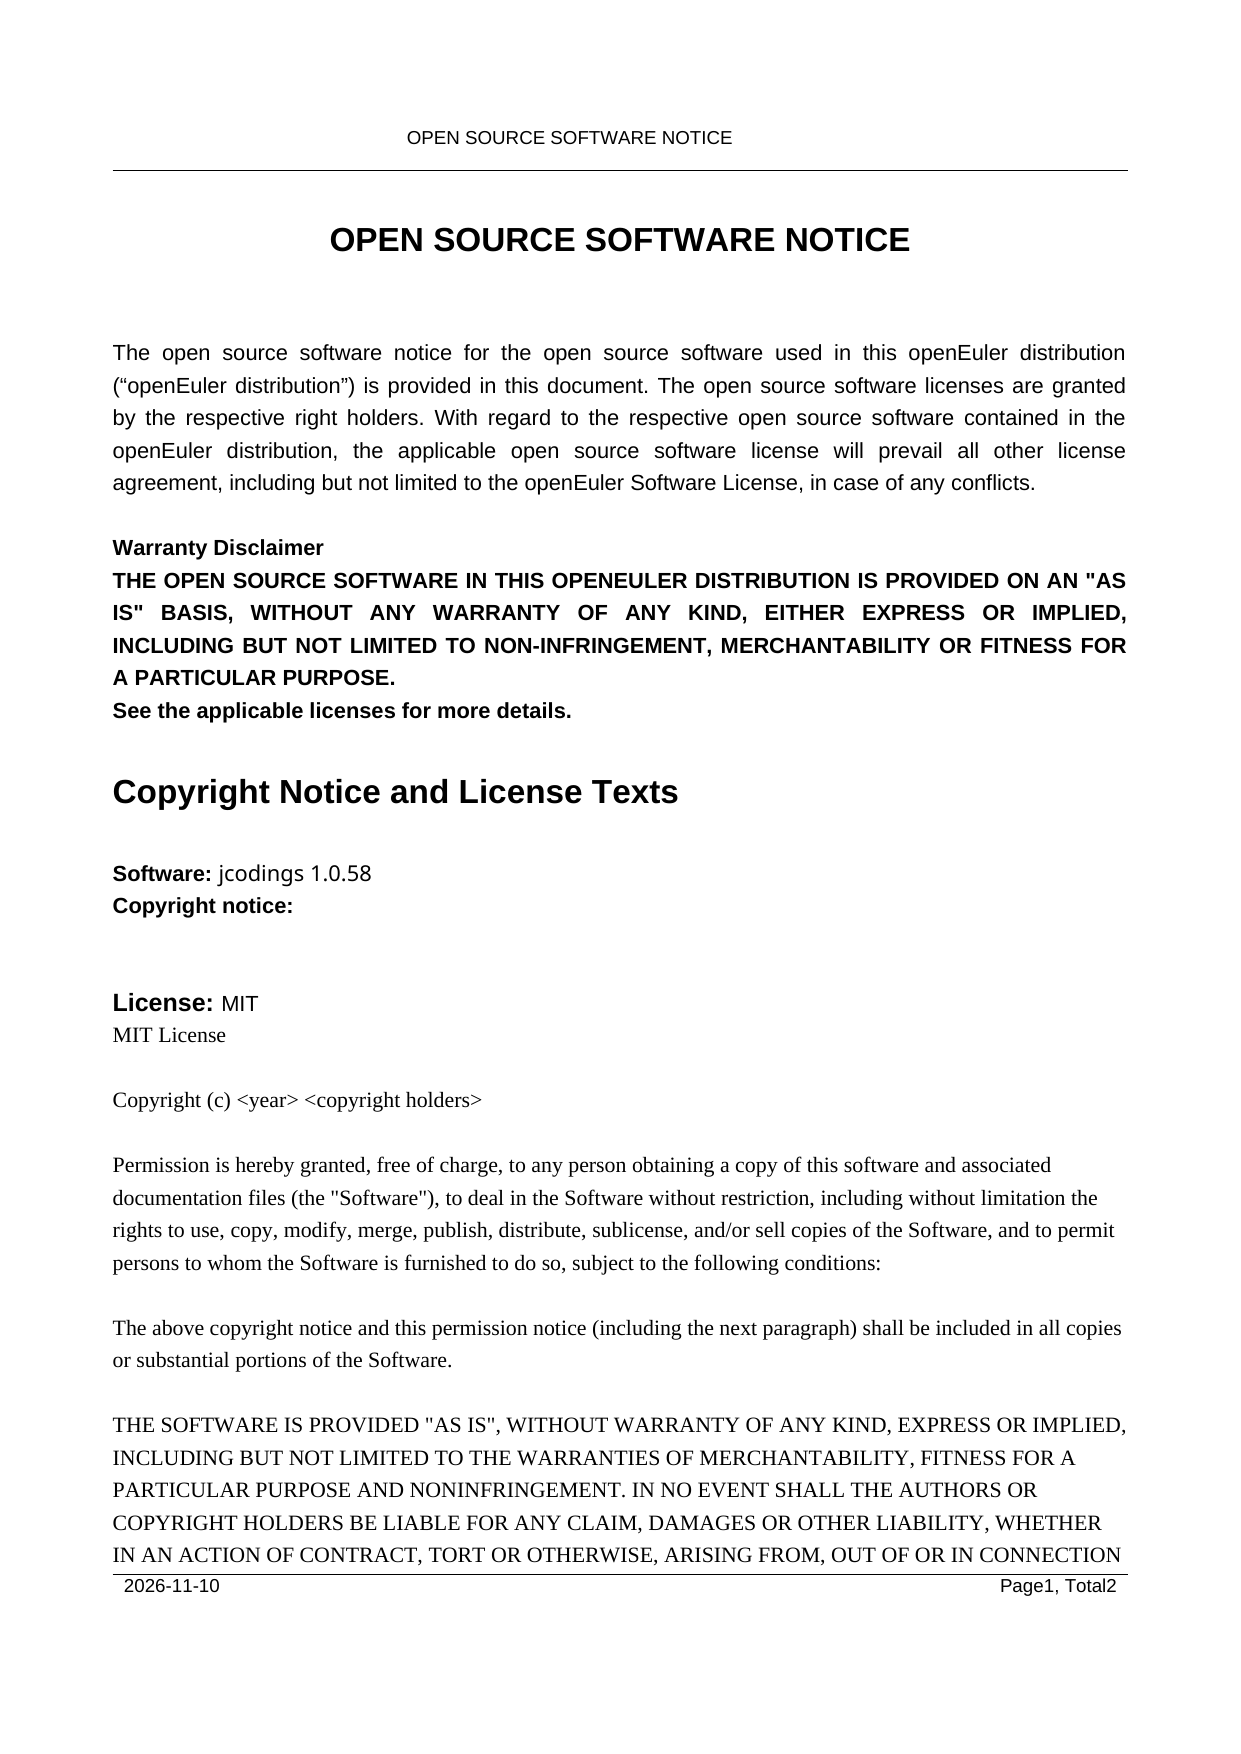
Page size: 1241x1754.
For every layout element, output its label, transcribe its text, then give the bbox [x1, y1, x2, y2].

text Copyright notice: [112, 889, 1128, 970]
text License: MIT [112, 986, 1128, 1019]
text THE OPEN SOURCE SOFTWARE IN THIS OPENEULER DISTRIBUTION IS PROVIDED ON AN "AS IS" BASIS, WITHOUT ANY WARRANTY OF ANY KIND, EITHER EXPRESS OR IMPLIED, INCLUDING BUT NOT LIMITED TO NON-INFRINGEMENT, MERCHANTABILITY OR FITNESS FOR A PARTICULAR PURPOSE. See the applicable licenses for more details. [112, 564, 1128, 726]
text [112, 1019, 1128, 1571]
text Warranty Disclaimer [112, 531, 1128, 564]
text The open source software notice for the open source software used in this openEuler distribution (“openEuler distribution”) is provided in this document. The open source software licenses are granted by the respective right holders. With regard to the respective open source software contained in the openEuler distribution, the applicable open source software license will prevail all other license agreement, including but not limited to the openEuler Software License, in case of any conflicts. [112, 336, 1128, 499]
text OPEN SOURCE SOFTWARE NOTICE [112, 206, 1128, 271]
title Software: jcodings 1.0.58 [112, 856, 1128, 889]
text Copyright Notice and License Texts [112, 759, 1128, 824]
